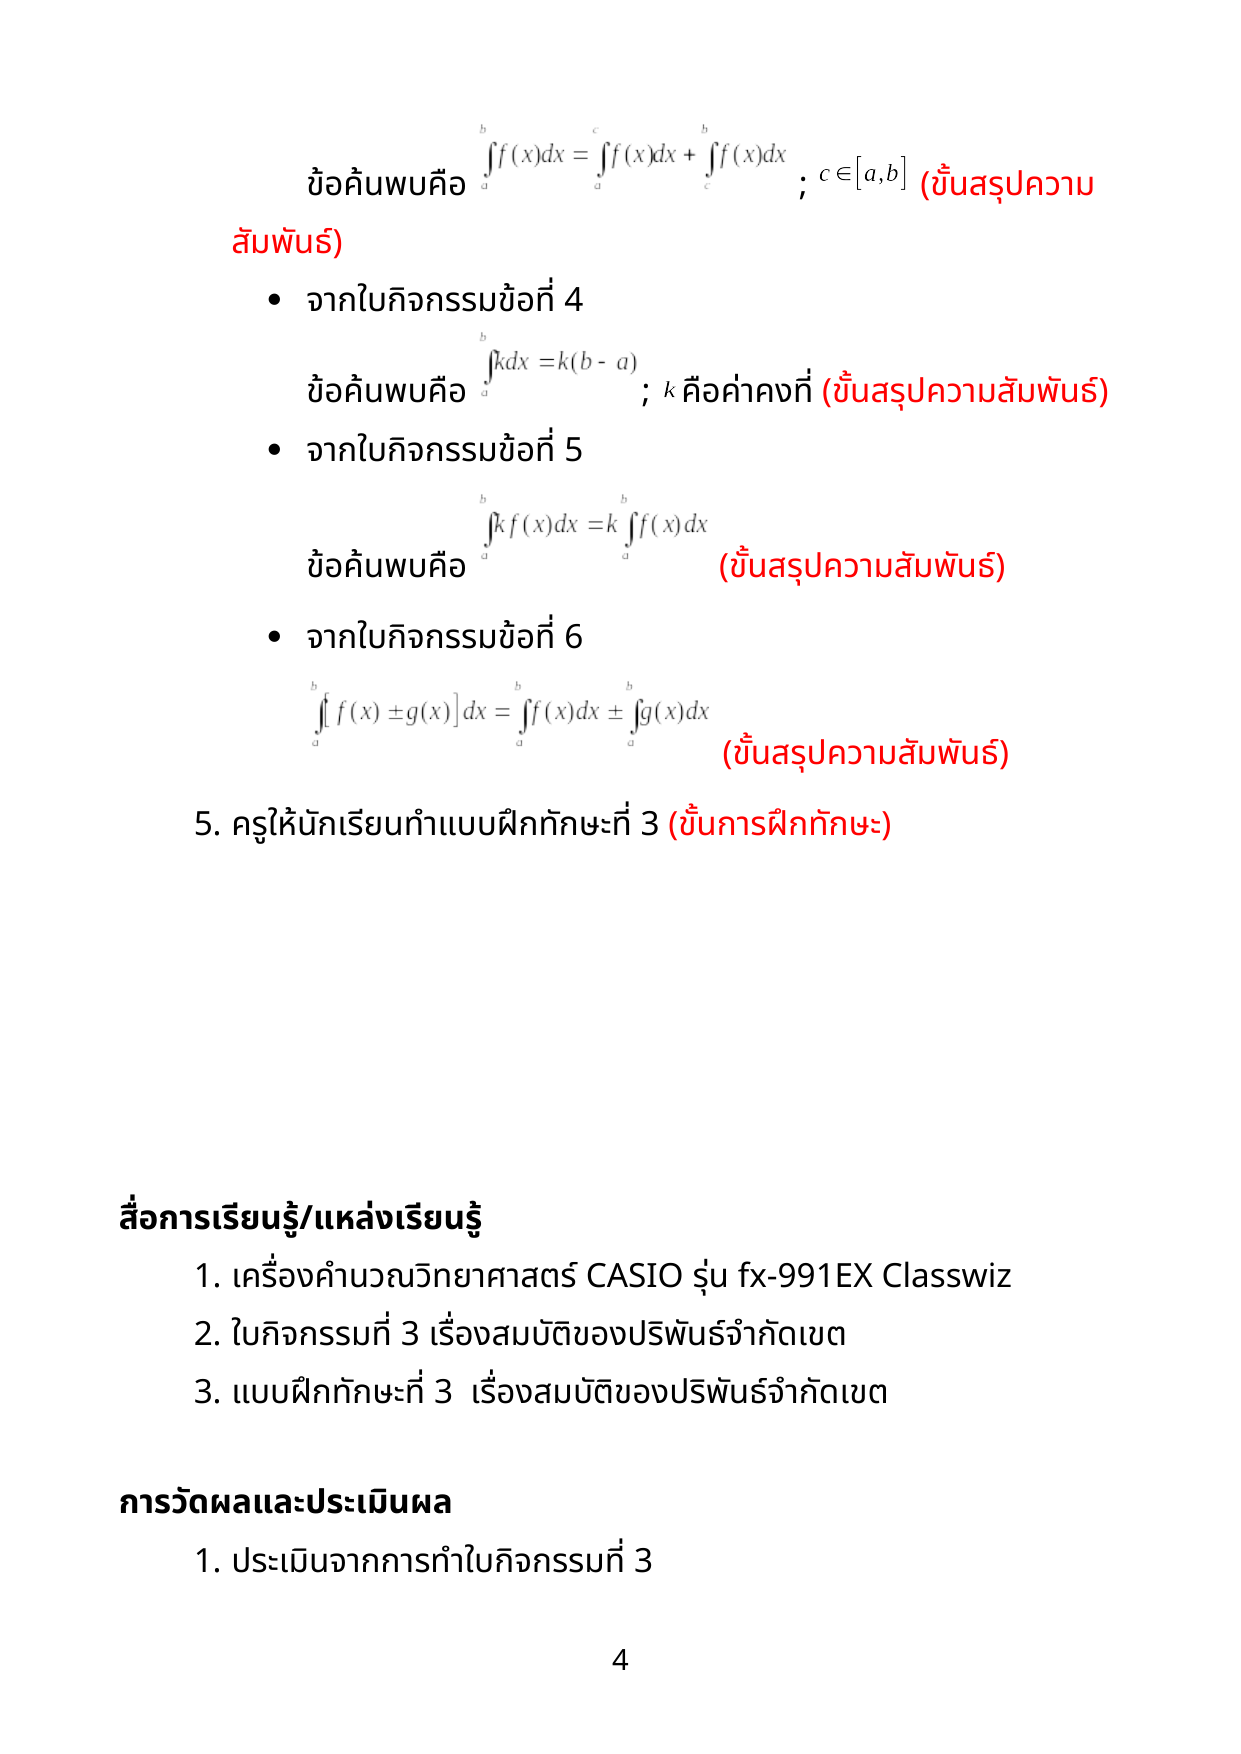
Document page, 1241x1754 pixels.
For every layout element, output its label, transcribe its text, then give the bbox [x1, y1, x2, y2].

list ใบกิจกรรมที่ 3 เรื่องสมบัติของปริพันธ์จำกัดเขต [193, 1310, 1122, 1361]
list จากใบกิจกรรมข้อที่ 4 [268, 276, 1122, 326]
list ประเมินจากการทำใบกิจกรรมที่ 3 [193, 1536, 1122, 1587]
list แบบฝึกทักษะที่ 3 เรื่องสมบัติของปริพันธ์จำกัดเขต [193, 1368, 1122, 1419]
text (ขั้นสรุปความสัมพันธ์) [231, 676, 1122, 780]
text การวัดผลและประเมินผล [118, 1478, 1122, 1529]
list ครูให้นักเรียนทำแบบฝึกทักษะที่ 3 (ขั้นการฝึกทักษะ) [193, 800, 1122, 850]
list ข้อค้นพบคือ ; (ขั้นสรุปความสัมพันธ์) [231, 118, 1122, 268]
text สื่อการเรียนรู้/แหล่งเรียนรู้ [118, 1194, 1122, 1244]
text ข้อค้นพบคือ (ขั้นสรุปความสัมพันธ์) [231, 488, 1122, 593]
list จากใบกิจกรรมข้อที่ 6 [268, 613, 1122, 663]
list เครื่องคำนวณวิทยาศาสตร์ CASIO รุ่น fx-991EX Classwiz [193, 1252, 1122, 1303]
list ข้อค้นพบคือ ; คือค่าคงที่ (ขั้นสรุปความสัมพันธ์) [231, 326, 1122, 418]
list จากใบกิจกรรมข้อที่ 5 [268, 425, 1122, 476]
